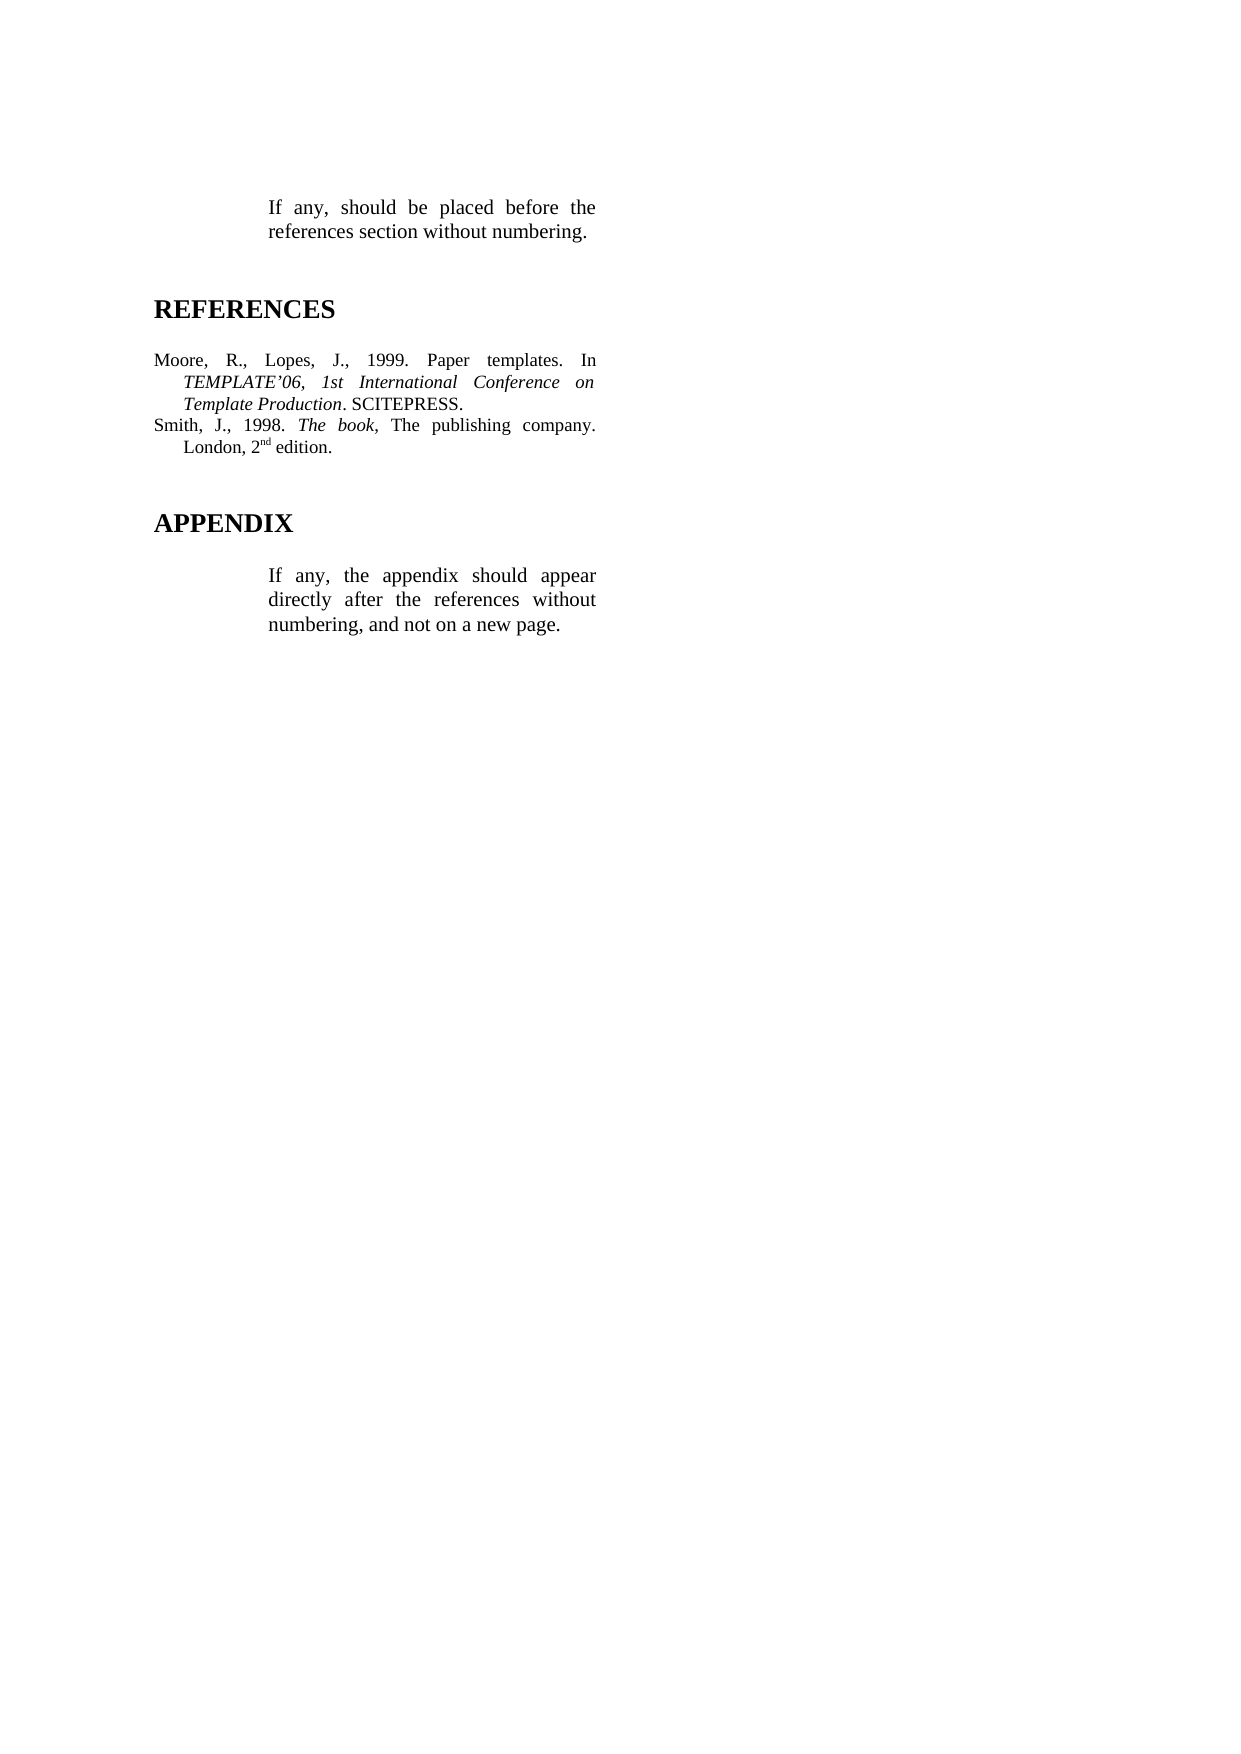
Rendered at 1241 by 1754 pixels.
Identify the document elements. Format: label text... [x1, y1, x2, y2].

text If any, the appendix should appear directly after the references without numbering, and not on a new page. [268, 563, 596, 636]
text If any, should be placed before the references section without numbering. [268, 195, 596, 243]
text , R., Lopes, J., 1999. Paper templates. In TEMPLATE’06, 1st International Conference on Template Production. SCITEPRESS. [153, 349, 596, 414]
text Smith, J., 1998. The book, The publishing company. London, 2nd edition. [153, 414, 596, 457]
text Appendix [153, 507, 596, 538]
text References [153, 293, 596, 324]
